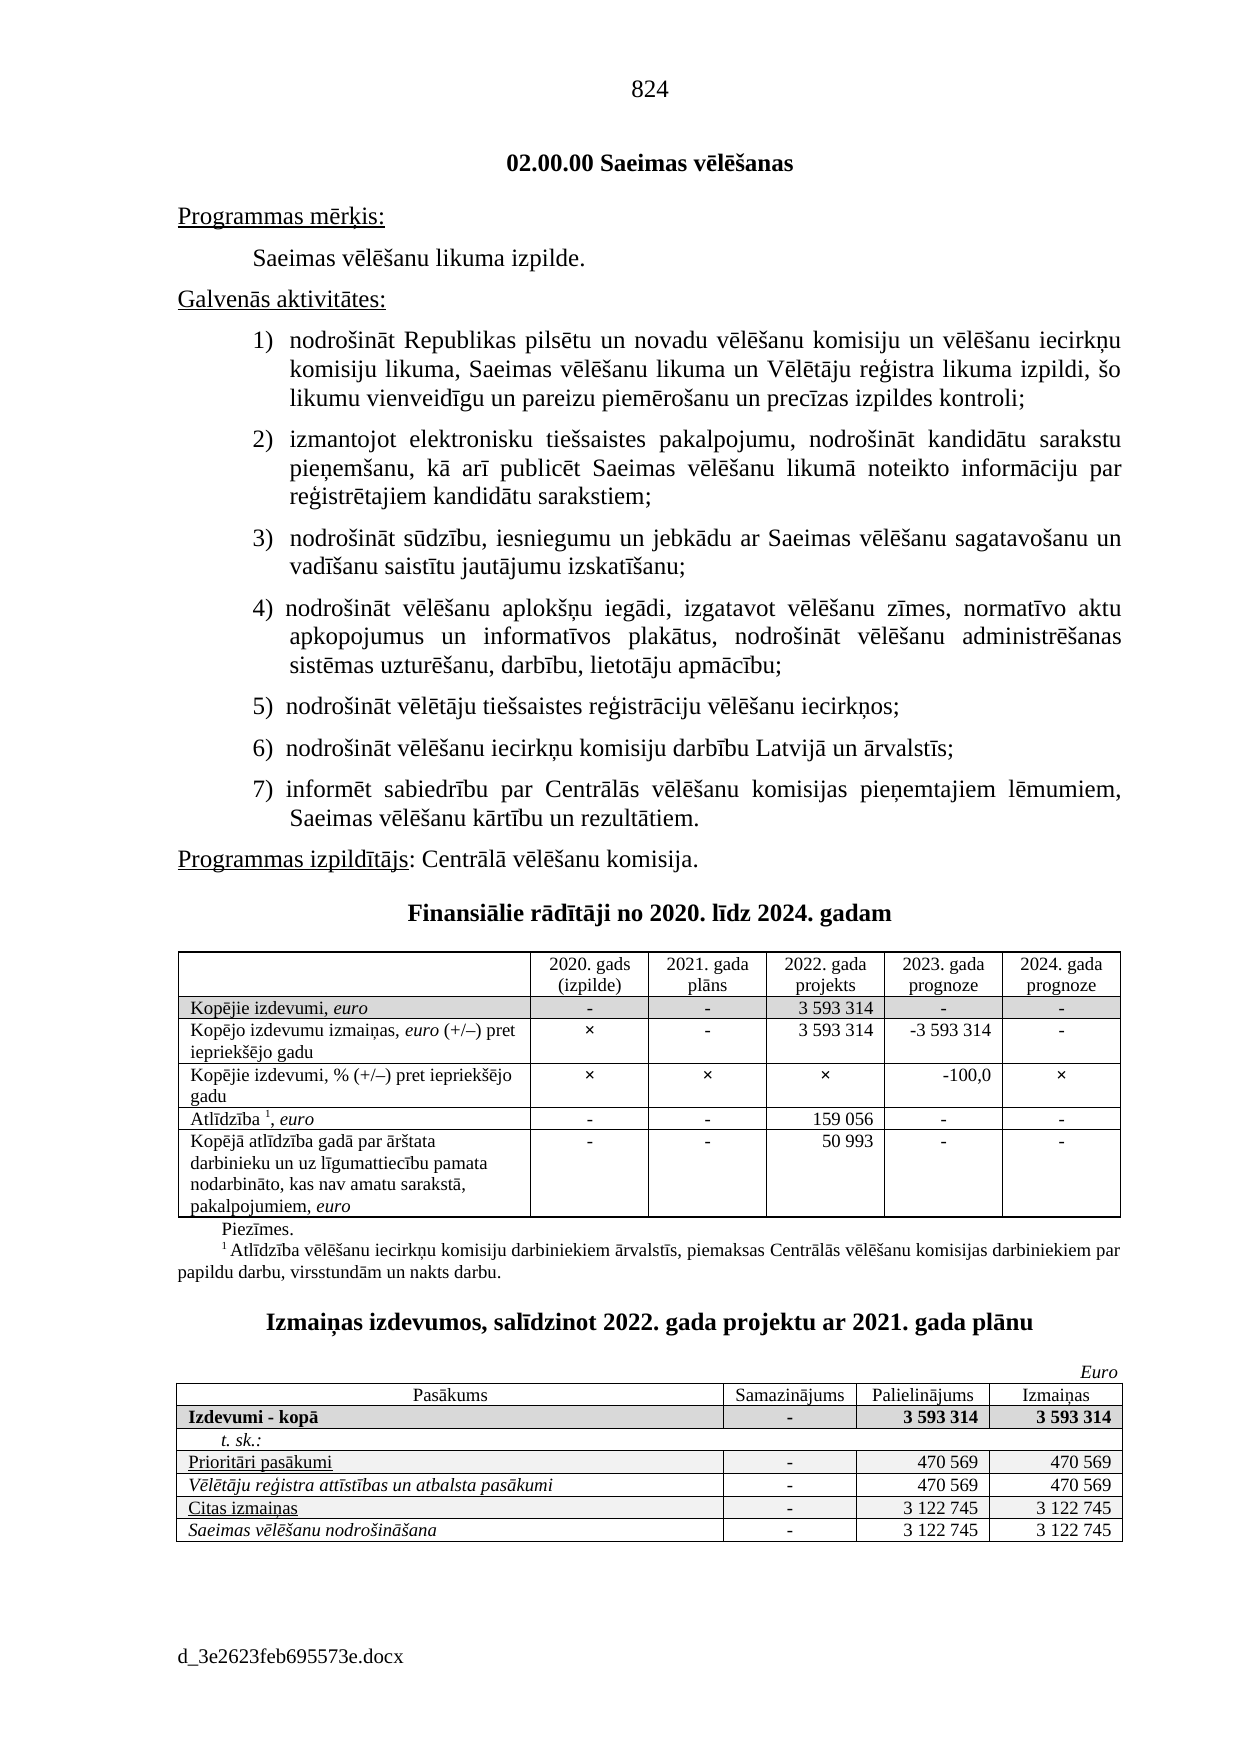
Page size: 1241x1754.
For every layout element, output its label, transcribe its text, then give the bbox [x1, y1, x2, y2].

table_cell - [1003, 1108, 1120, 1129]
table_cell Kopējie izdevumi, % (+/–) pret iepriekšējo gadu [179, 1064, 530, 1107]
table_header 2022. gada projekts [767, 953, 884, 996]
table_cell × [1003, 1064, 1120, 1107]
table_header Izmaiņas [990, 1384, 1122, 1405]
table_cell t. sk.: [177, 1429, 1122, 1450]
table_cell 3 122 745 [857, 1497, 989, 1518]
text 02.00.00 Saeimas vēlēšanas [177, 148, 1122, 176]
table_cell Kopējo izdevumu izmaiņas, euro (+/–) pret iepriekšējo gadu [179, 1019, 530, 1062]
table_cell Citas izmaiņas [177, 1497, 723, 1518]
table_cell × [531, 1019, 648, 1062]
table_cell 470 569 [857, 1451, 989, 1473]
text Programmas mērķis: [177, 201, 1122, 230]
table_cell 470 569 [990, 1451, 1122, 1473]
table_cell 3 593 314 [857, 1406, 989, 1428]
text Finansiālie rādītāji no 2020. līdz 2024. gadam [177, 898, 1122, 926]
table_cell × [649, 1064, 766, 1107]
table_cell 50 993 [767, 1130, 884, 1216]
table_header 2024. gada prognoze [1003, 953, 1120, 996]
table_cell - [724, 1497, 856, 1518]
text 1 Atlīdzība vēlēšanu iecirkņu komisiju darbiniekiem ārvalstīs, piemaksas Centrālās vēlēšanu komisijas darbiniekiem par papildu darbu, virsstundām un nakts darbu. [177, 1239, 1122, 1282]
text 4) nodrošināt vēlēšanu aplokšņu iegādi, izgatavot vēlēšanu zīmes, normatīvo aktu apkopojumus un informatīvos plakātus, nodrošināt vēlēšanu administrēšanas sistēmas uzturēšanu, darbību, lietotāju apmācību; [252, 593, 1122, 679]
table_cell 470 569 [990, 1474, 1122, 1496]
table_cell - [885, 1108, 1002, 1129]
table_cell - [724, 1519, 856, 1541]
table_cell -100,0 [885, 1064, 1002, 1107]
table_cell Kopējā atlīdzība gadā par ārštata darbinieku un uz līgumattiecību pamata nodarbināto, kas nav amatu sarakstā, pakalpojumiem, euro [179, 1130, 530, 1216]
text Euro [1002, 1361, 1122, 1382]
table_cell × [767, 1064, 884, 1107]
table_cell - [1003, 1019, 1120, 1062]
text 7) informēt sabiedrību par Centrālās vēlēšanu komisijas pieņemtajiem lēmumiem, Saeimas vēlēšanu kārtību un rezultātiem. [252, 774, 1122, 831]
table_cell Saeimas vēlēšanu nodrošināšana [177, 1519, 723, 1541]
list izmantojot elektronisku tiešsaistes pakalpojumu, nodrošināt kandidātu sarakstu pieņemšanu, kā arī publicēt Saeimas vēlēšanu likumā noteikto informāciju par reģistrētajiem kandidātu sarakstiem; [252, 424, 1122, 510]
text 5) nodrošināt vēlētāju tiešsaistes reģistrāciju vēlēšanu iecirkņos; [252, 691, 1122, 720]
table_cell - [649, 1108, 766, 1129]
text 6) nodrošināt vēlēšanu iecirkņu komisiju darbību Latvijā un ārvalstīs; [252, 733, 1122, 761]
table_cell 3 122 745 [990, 1497, 1122, 1518]
table_cell - [724, 1406, 856, 1428]
table_header Pasākums [177, 1384, 723, 1405]
list nodrošināt Republikas pilsētu un novadu vēlēšanu komisiju un vēlēšanu iecirkņu komisiju likuma, Saeimas vēlēšanu likuma un Vēlētāju reģistra likuma izpildi, šo likumu vienveidīgu un pareizu piemērošanu un precīzas izpildes kontroli; [252, 325, 1122, 411]
table_cell - [531, 1108, 648, 1129]
text Programmas izpildītājs: Centrālā vēlēšanu komisija. [177, 844, 1122, 873]
table_cell - [724, 1451, 856, 1473]
text Saeimas vēlēšanu likuma izpilde. [177, 243, 1122, 271]
table_cell × [531, 1064, 648, 1107]
table_cell - [1003, 997, 1120, 1018]
table_cell Vēlētāju reģistra attīstības un atbalsta pasākumi [177, 1474, 723, 1496]
table_cell 3 122 745 [990, 1519, 1122, 1541]
table_cell 3 593 314 [990, 1406, 1122, 1428]
text 3) nodrošināt sūdzību, iesniegumu un jebkādu ar Saeimas vēlēšanu sagatavošanu un vadīšanu saistītu jautājumu izskatīšanu; [252, 523, 1122, 580]
table_cell - [724, 1474, 856, 1496]
table_cell - [1003, 1130, 1120, 1216]
table_cell Izdevumi - kopā [177, 1406, 723, 1428]
table_cell -3 593 314 [885, 1019, 1002, 1062]
table_header [179, 953, 530, 996]
table_cell Prioritāri pasākumi [177, 1451, 723, 1473]
table_cell 3 593 314 [767, 1019, 884, 1062]
table_header Palielinājums [857, 1384, 989, 1405]
table_cell 159 056 [767, 1108, 884, 1129]
table_cell - [531, 1130, 648, 1216]
table_header 2021. gada plāns [649, 953, 766, 996]
table_cell Atlīdzība 1, euro [179, 1108, 530, 1129]
text Galvenās aktivitātes: [177, 284, 1122, 313]
table_cell 3 122 745 [857, 1519, 989, 1541]
text Piezīmes. [177, 1217, 1122, 1239]
table_header 2020. gads (izpilde) [531, 953, 648, 996]
table_cell 470 569 [857, 1474, 989, 1496]
table_cell 3 593 314 [767, 997, 884, 1018]
table_cell - [649, 1130, 766, 1216]
text Izmaiņas izdevumos, salīdzinot 2022. gada projektu ar 2021. gada plānu [177, 1307, 1122, 1336]
table_cell - [649, 997, 766, 1018]
table_cell Kopējie izdevumi, euro [179, 997, 530, 1018]
table_cell - [649, 1019, 766, 1062]
table_header 2023. gada prognoze [885, 953, 1002, 996]
table_cell - [531, 997, 648, 1018]
table_header Samazinājums [724, 1384, 856, 1405]
table_cell - [885, 1130, 1002, 1216]
table_cell - [885, 997, 1002, 1018]
